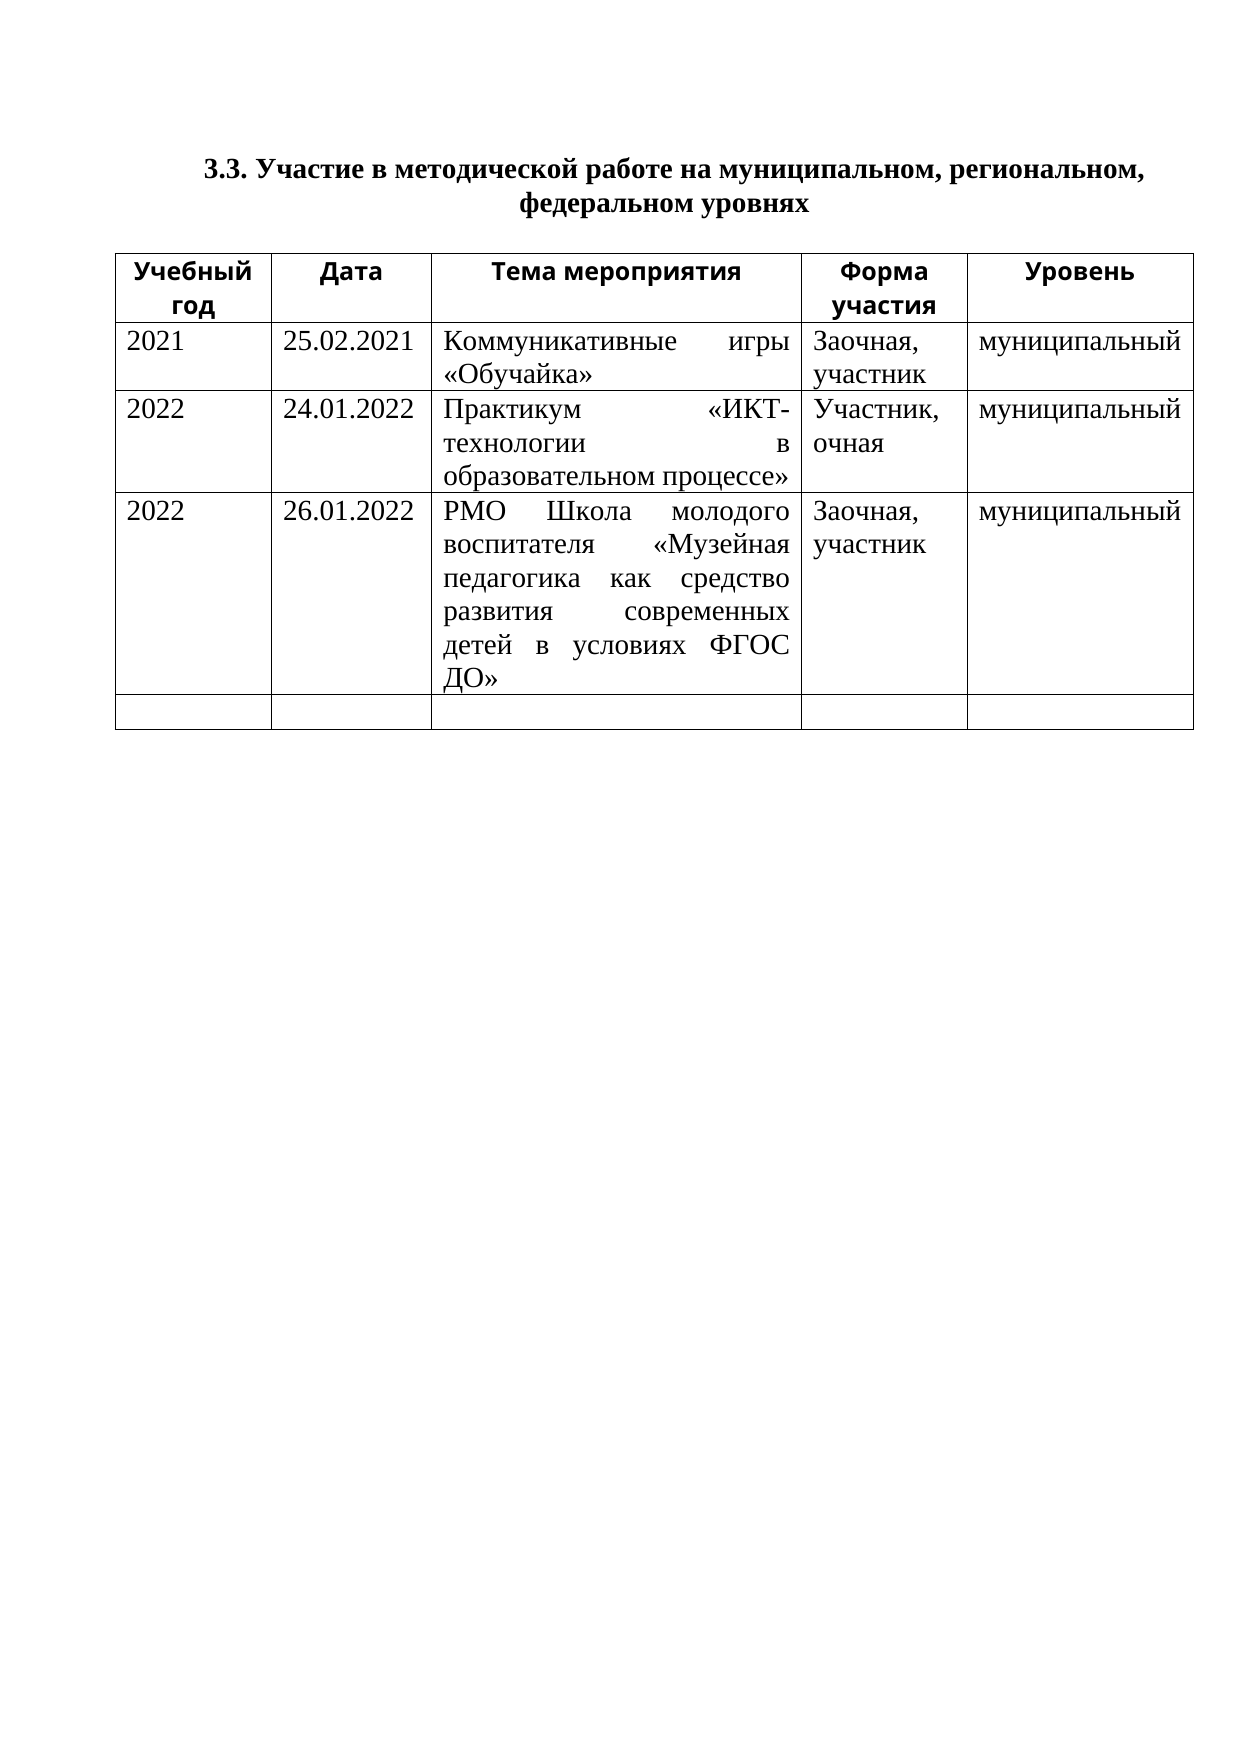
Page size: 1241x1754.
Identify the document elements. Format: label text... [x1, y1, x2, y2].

table_header Уровень [968, 254, 1193, 322]
table_cell 2022 [116, 391, 271, 492]
table_cell Практикум «ИКТ-технологии в образовательном процессе» [432, 391, 801, 492]
table_cell [968, 695, 1193, 729]
table_cell [116, 695, 271, 729]
table_cell [272, 695, 431, 729]
text 3.3. Участие в методической работе на муниципальном, региональном, федеральном уровнях [177, 152, 1151, 219]
table_cell 25.02.2021 [272, 323, 431, 390]
table_cell [802, 695, 967, 729]
table_cell 2021 [116, 323, 271, 390]
table_header Форма участия [802, 254, 967, 322]
table_cell муниципальный [968, 323, 1193, 390]
table_cell [432, 695, 801, 729]
table_cell Участник, очная [802, 391, 967, 492]
table_cell Заочная, участник [802, 493, 967, 694]
table_cell муниципальный [968, 391, 1193, 492]
table_cell муниципальный [968, 493, 1193, 694]
table_cell 2022 [116, 493, 271, 694]
table_cell 24.01.2022 [272, 391, 431, 492]
table_cell Коммуникативные игры «Обучайка» [432, 323, 801, 390]
table_cell Заочная, участник [802, 323, 967, 390]
table_header Тема мероприятия [432, 254, 801, 322]
table_cell РМО Школа молодого воспитателя «Музейная педагогика как средство развития современных детей в условиях ФГОС ДО» [432, 493, 801, 694]
table_cell 26.01.2022 [272, 493, 431, 694]
table_header Учебный год [116, 254, 271, 322]
table_header Дата [272, 254, 431, 322]
